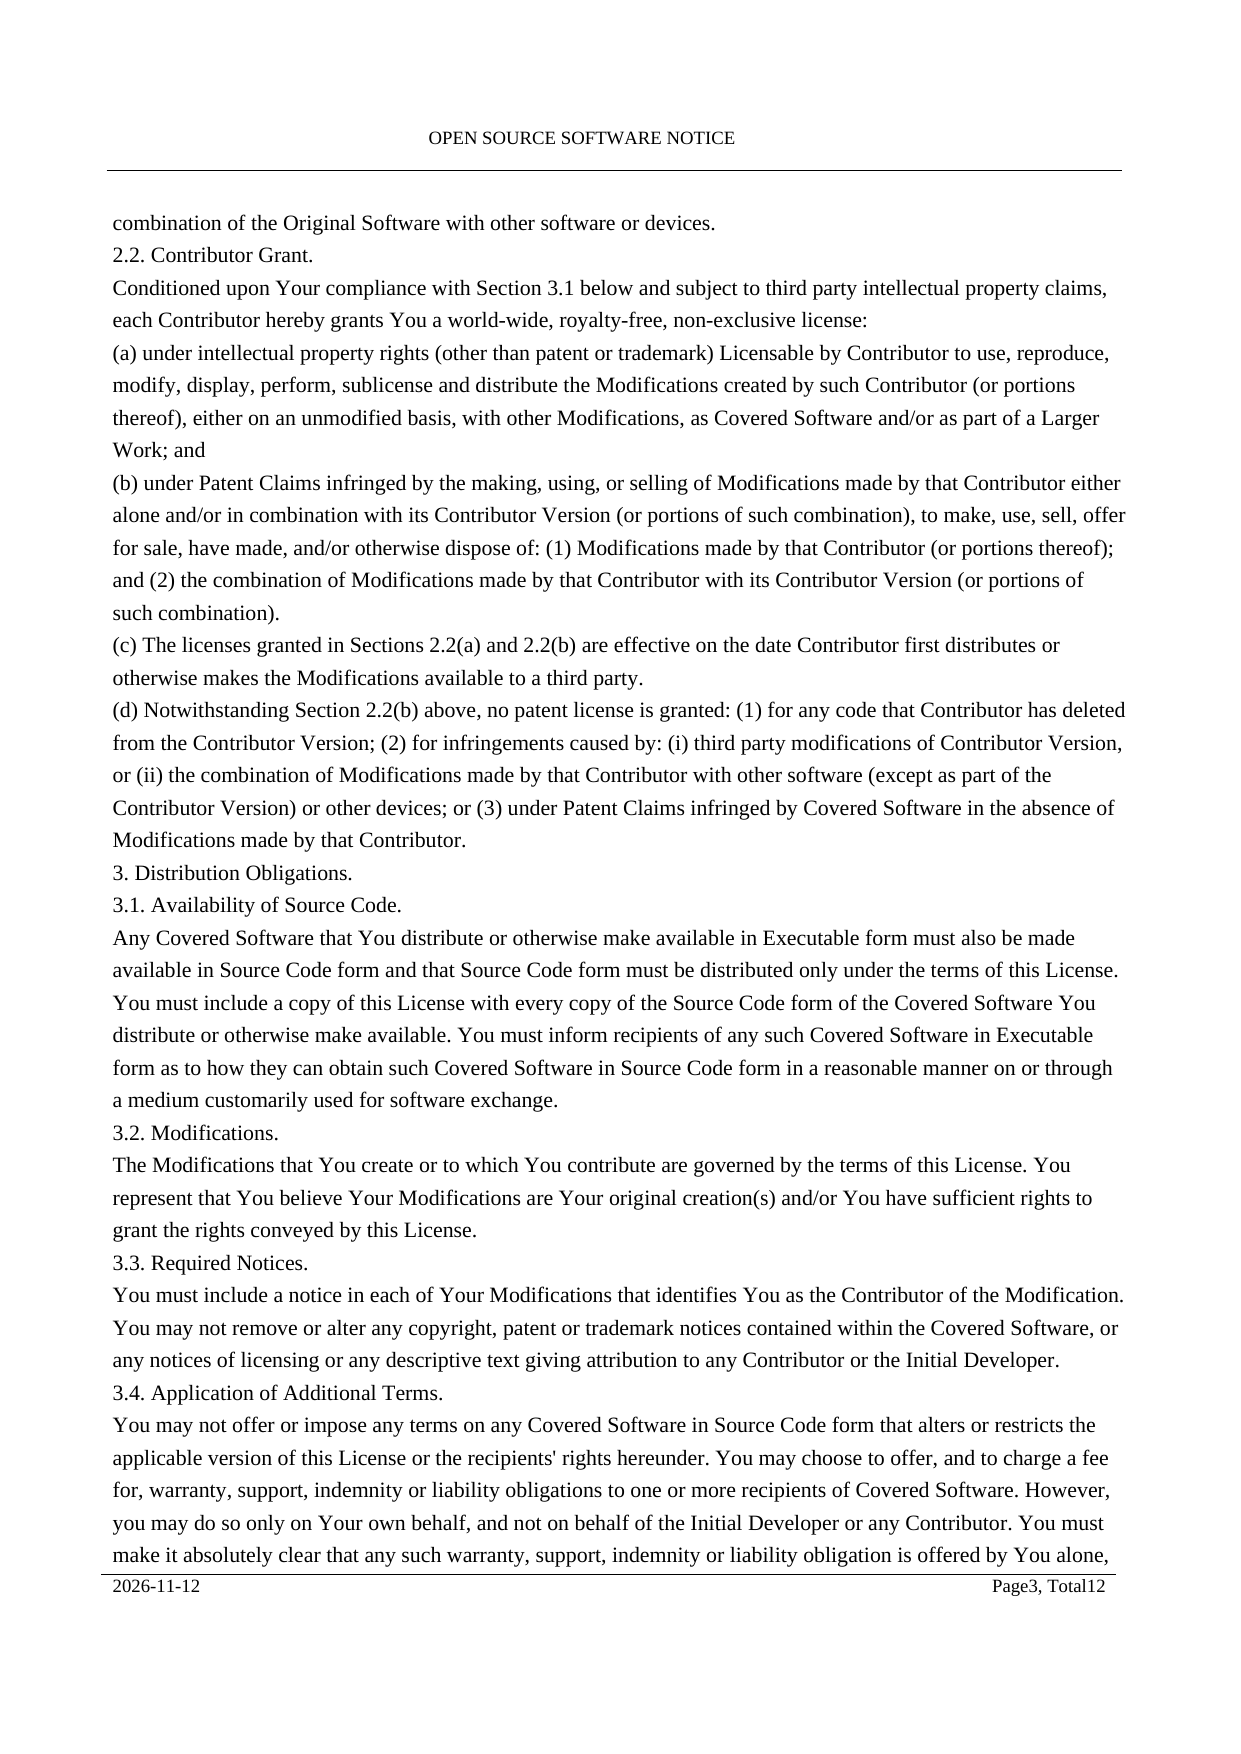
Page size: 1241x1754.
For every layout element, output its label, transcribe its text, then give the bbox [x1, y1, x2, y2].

text Conditioned upon Your compliance with Section 3.1 below and subject to third party intellectual property claims, each Contributor hereby grants You a world-wide, royalty-free, non-exclusive license: [112, 271, 1128, 336]
text The Modifications that You create or to which You contribute are governed by the terms of this License. You represent that You believe Your Modifications are Your original creation(s) and/or You have sufficient rights to grant the rights conveyed by this License. [112, 1149, 1128, 1246]
text (b) under Patent Claims infringed by the making, using, or selling of Modifications made by that Contributor either alone and/or in combination with its Contributor Version (or portions of such combination), to make, use, sell, offer for sale, have made, and/or otherwise dispose of: (1) Modifications made by that Contributor (or portions thereof); and (2) the combination of Modifications made by that Contributor with its Contributor Version (or portions of such combination). [112, 466, 1128, 629]
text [112, 1409, 1128, 1571]
text 3.1. Availability of Source Code. [112, 889, 1128, 921]
text 3.2. Modifications. [112, 1116, 1128, 1149]
text You must include a notice in each of Your Modifications that identifies You as the Contributor of the Modification. You may not remove or alter any copyright, patent or trademark notices contained within the Covered Software, or any notices of licensing or any descriptive text giving attribution to any Contributor or the Initial Developer. [112, 1279, 1128, 1376]
text 3.3. Required Notices. [112, 1246, 1128, 1279]
text 3.4. Application of Additional Terms. [112, 1376, 1128, 1409]
text (a) under intellectual property rights (other than patent or trademark) Licensable by Contributor to use, reproduce, modify, display, perform, sublicense and distribute the Modifications created by such Contributor (or portions thereof), either on an unmodified basis, with other Modifications, as Covered Software and/or as part of a Larger Work; and [112, 336, 1128, 466]
text (c) The licenses granted in Sections 2.2(a) and 2.2(b) are effective on the date Contributor first distributes or otherwise makes the Modifications available to a third party. [112, 629, 1128, 694]
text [112, 206, 1128, 239]
text 2.2. Contributor Grant. [112, 239, 1128, 271]
text 3. Distribution Obligations. [112, 856, 1128, 889]
text Any Covered Software that You distribute or otherwise make available in Executable form must also be made available in Source Code form and that Source Code form must be distributed only under the terms of this License. You must include a copy of this License with every copy of the Source Code form of the Covered Software You distribute or otherwise make available. You must inform recipients of any such Covered Software in Executable form as to how they can obtain such Covered Software in Source Code form in a reasonable manner on or through a medium customarily used for software exchange. [112, 921, 1128, 1116]
text (d) Notwithstanding Section 2.2(b) above, no patent license is granted: (1) for any code that Contributor has deleted from the Contributor Version; (2) for infringements caused by: (i) third party modifications of Contributor Version, or (ii) the combination of Modifications made by that Contributor with other software (except as part of the Contributor Version) or other devices; or (3) under Patent Claims infringed by Covered Software in the absence of Modifications made by that Contributor. [112, 694, 1128, 856]
